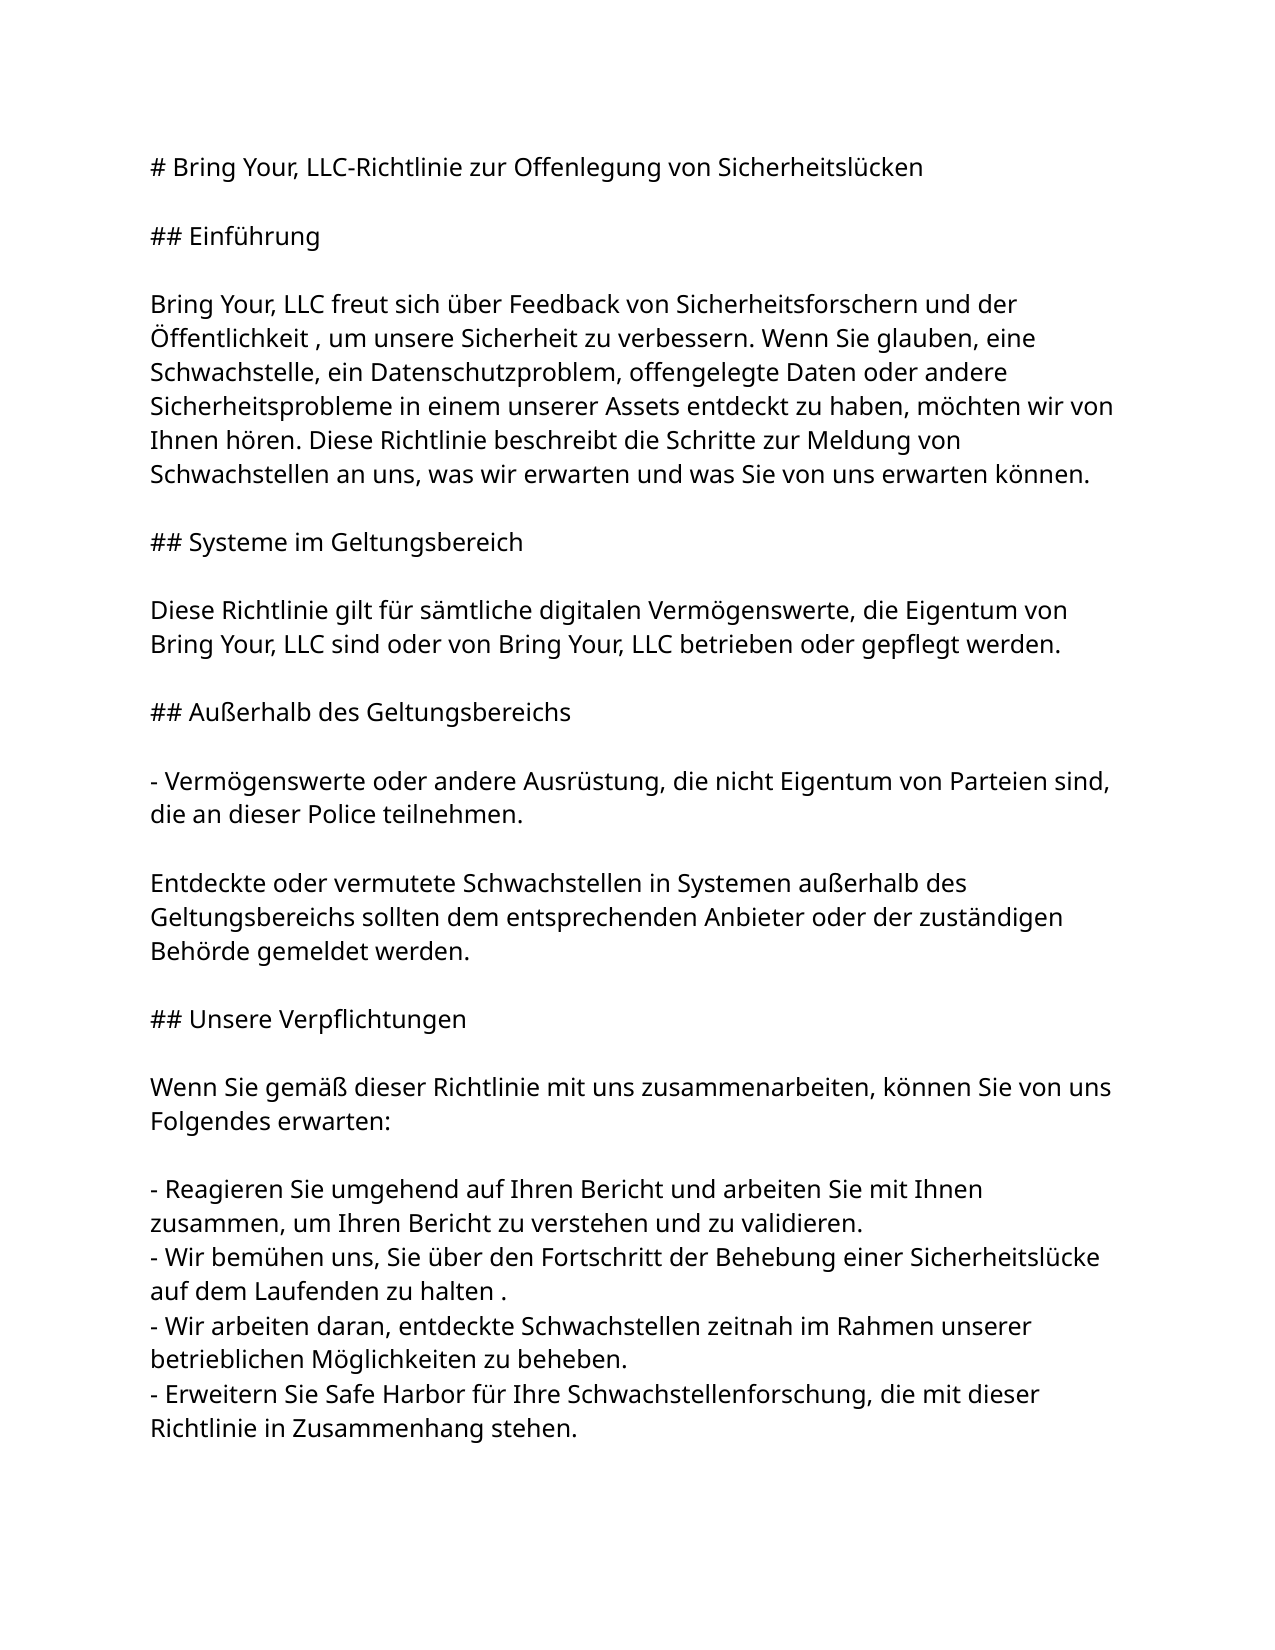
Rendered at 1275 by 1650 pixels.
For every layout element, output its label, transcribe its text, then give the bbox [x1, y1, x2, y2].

text Wenn Sie gemäß dieser Richtlinie mit uns zusammenarbeiten, können Sie von uns Folgendes erwarten: [150, 1070, 1125, 1138]
text - Erweitern Sie Safe Harbor für Ihre Schwachstellenforschung, die mit dieser Richtlinie in Zusammenhang stehen. [150, 1376, 1125, 1444]
text Diese Richtlinie gilt für sämtliche digitalen Vermögenswerte, die Eigentum von Bring Your, LLC sind oder von Bring Your, LLC betrieben oder gepflegt werden. [150, 593, 1125, 661]
text - Vermögenswerte oder andere Ausrüstung, die nicht Eigentum von Parteien sind, die an dieser Police teilnehmen. [150, 763, 1125, 831]
text - Reagieren Sie umgehend auf Ihren Bericht und arbeiten Sie mit Ihnen zusammen, um Ihren Bericht zu verstehen und zu validieren. [150, 1172, 1125, 1240]
text ## Außerhalb des Geltungsbereichs [150, 695, 1125, 729]
text Bring Your, LLC freut sich über Feedback von Sicherheitsforschern und der Öffentlichkeit , um unsere Sicherheit zu verbessern. Wenn Sie glauben, eine Schwachstelle, ein Datenschutzproblem, offengelegte Daten oder andere Sicherheitsprobleme in einem unserer Assets entdeckt zu haben, möchten wir von Ihnen hören. Diese Richtlinie beschreibt die Schritte zur Meldung von Schwachstellen an uns, was wir erwarten und was Sie von uns erwarten können. [150, 286, 1125, 491]
text ## Systeme im Geltungsbereich [150, 525, 1125, 559]
text # Bring Your, LLC-Richtlinie zur Offenlegung von Sicherheitslücken [150, 150, 1125, 184]
text Entdeckte oder vermutete Schwachstellen in Systemen außerhalb des Geltungsbereichs sollten dem entsprechenden Anbieter oder der zuständigen Behörde gemeldet werden. [150, 865, 1125, 967]
text - Wir bemühen uns, Sie über den Fortschritt der Behebung einer Sicherheitslücke auf dem Laufenden zu halten . [150, 1240, 1125, 1308]
text ## Unsere Verpflichtungen [150, 1002, 1125, 1036]
text ## Einführung [150, 218, 1125, 252]
text - Wir arbeiten daran, entdeckte Schwachstellen zeitnah im Rahmen unserer betrieblichen Möglichkeiten zu beheben. [150, 1308, 1125, 1376]
